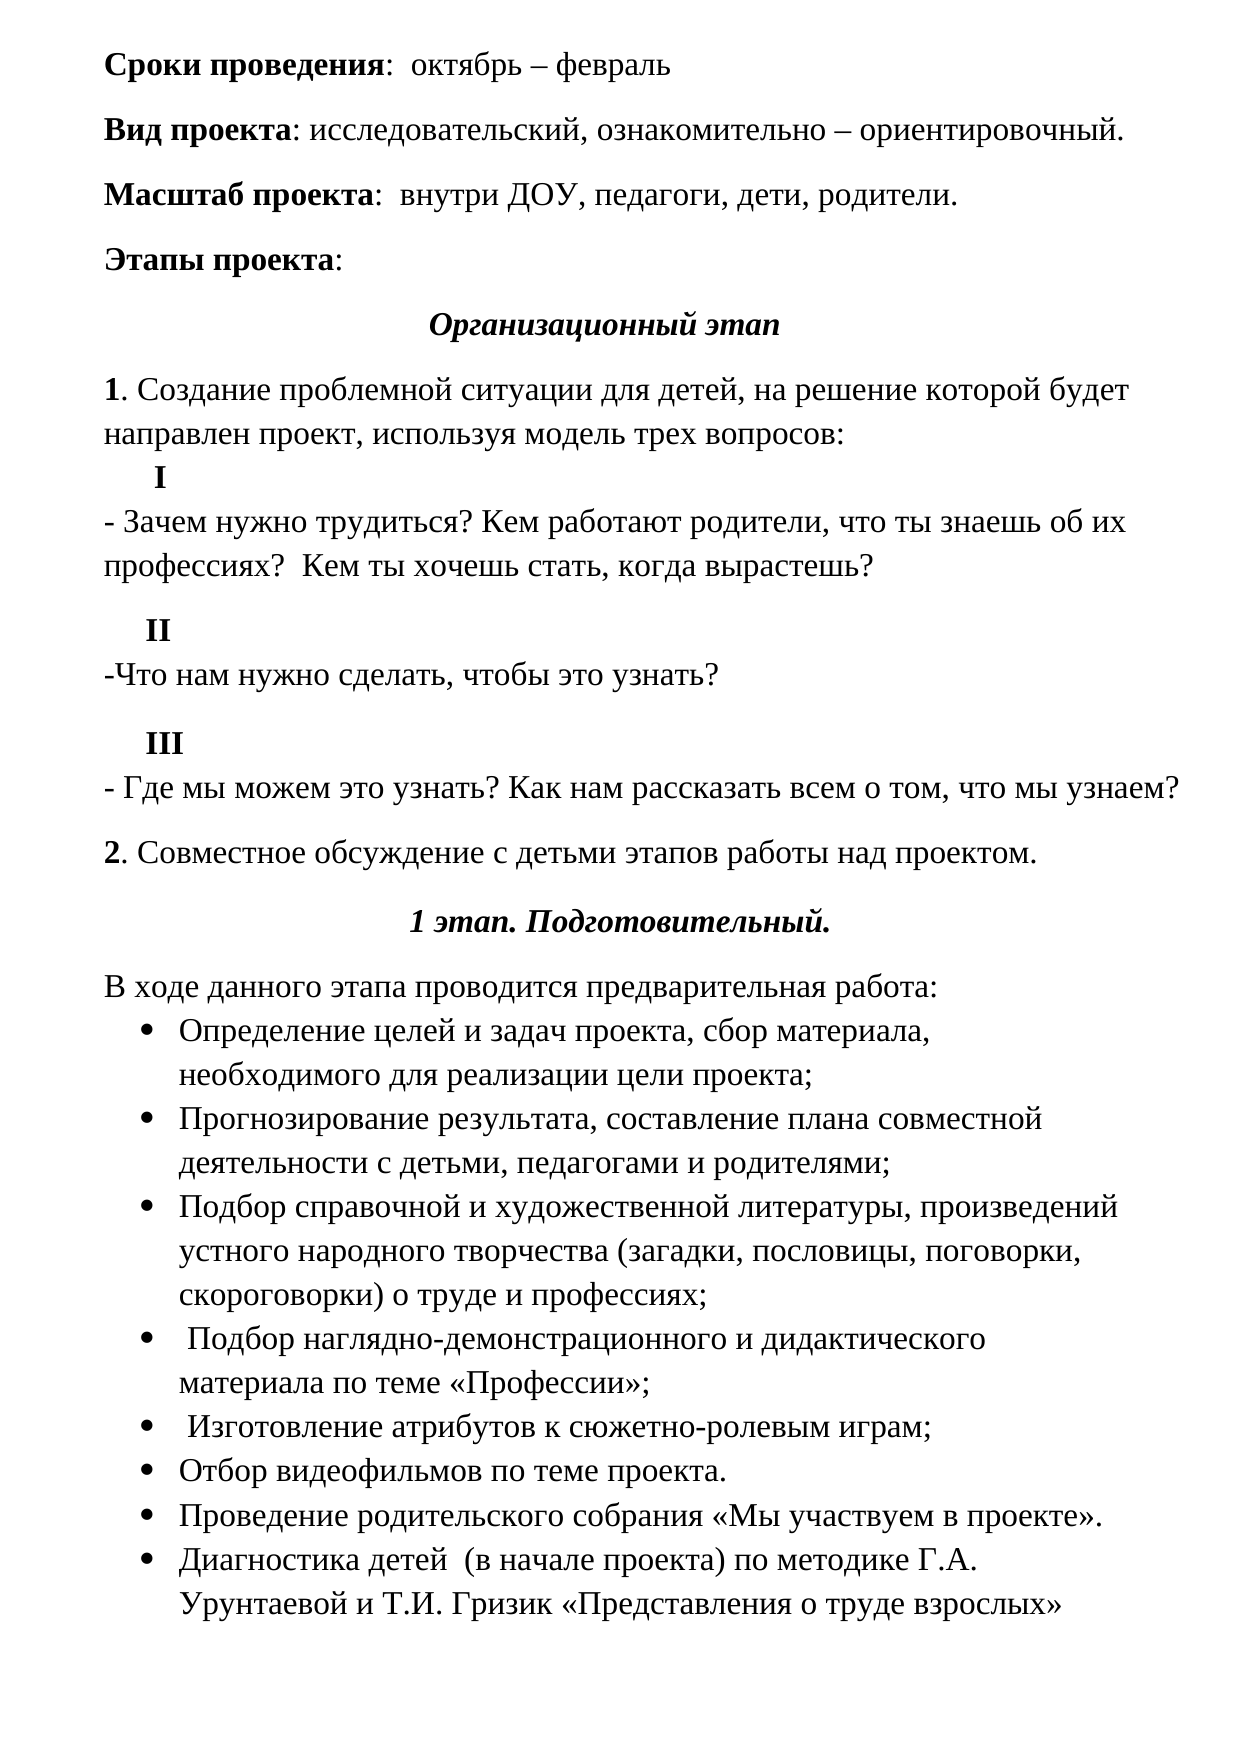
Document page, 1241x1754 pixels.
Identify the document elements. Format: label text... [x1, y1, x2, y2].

text Организационный этап [103, 304, 1181, 342]
list Прогнозирование результата, составление плана совместной деятельности с детьми, педагогами и родителями; [141, 1098, 1137, 1181]
text -Что нам нужно сделать, чтобы это узнать? [103, 654, 1181, 692]
text Сроки проведения: октябрь – февраль [103, 44, 1137, 83]
text Этапы проекта: [103, 239, 1137, 277]
list Подбор наглядно-демонстрационного и дидактического материала по теме «Профессии»; [141, 1318, 1137, 1401]
text Вид проекта: исследовательский, ознакомительно – ориентировочный. [103, 109, 1137, 148]
text В ходе данного этапа проводится предварительная работа: [103, 966, 1137, 1004]
text I [103, 457, 1181, 495]
list Подбор справочной и художественной литературы, произведений устного народного творчества (загадки, пословицы, поговорки, скороговорки) о труде и профессиях; [141, 1186, 1137, 1313]
text 1. Создание проблемной ситуации для детей, на решение которой будет направлен проект, используя модель трех вопросов: [103, 369, 1181, 451]
text III [103, 723, 1181, 761]
text - Зачем нужно трудиться? Кем работают родители, что ты знаешь об их профессиях? Кем ты хочешь стать, когда вырастешь? [103, 501, 1181, 583]
text 2. Совместное обсуждение с детьми этапов работы над проектом. [103, 832, 1181, 870]
list Проведение родительского собрания «Мы участвуем в проекте». [141, 1495, 1137, 1533]
list Определение целей и задач проекта, сбор материала, необходимого для реализации цели проекта; [141, 1010, 1137, 1092]
text - Где мы можем это узнать? Как нам рассказать всем о том, что мы узнаем? [103, 767, 1181, 806]
list Изготовление атрибутов к сюжетно-ролевым играм; [141, 1407, 1137, 1445]
text 1 этап. Подготовительный. [103, 901, 1137, 939]
list Отбор видеофильмов по теме проекта. [141, 1451, 1137, 1489]
text Масштаб проекта: внутри ДОУ, педагоги, дети, родители. [103, 174, 1137, 212]
list Диагностика детей (в начале проекта) по методике Г.А. Урунтаевой и Т.И. Гризик «Представления о труде взрослых» [141, 1539, 1137, 1621]
text II [103, 610, 1181, 648]
